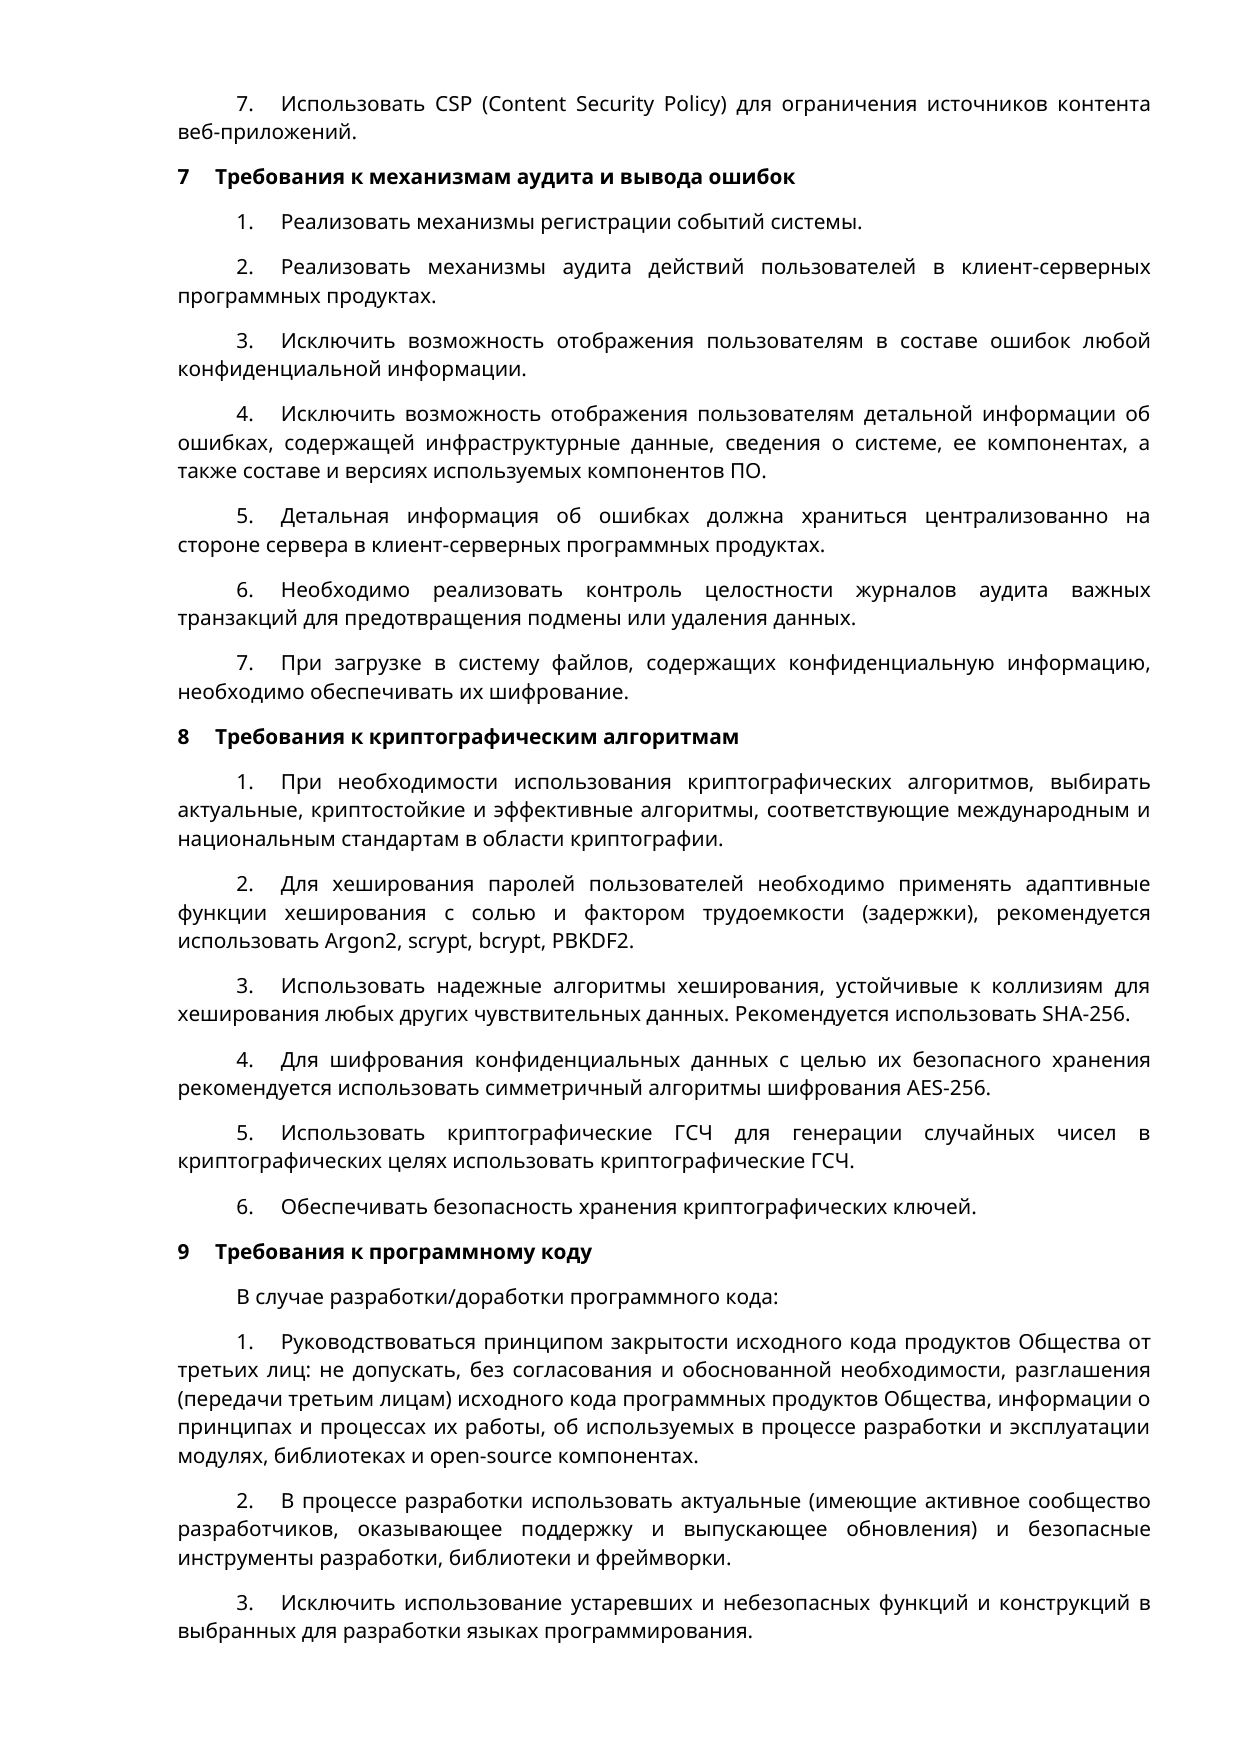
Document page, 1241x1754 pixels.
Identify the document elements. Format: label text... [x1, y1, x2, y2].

list Требования к криптографическим алгоритмам [177, 722, 1152, 751]
list Исключить возможность отображения пользователям в составе ошибок любой конфиденциальной информации. [177, 326, 1152, 383]
list Реализовать механизмы аудита действий пользователей в клиент-серверных программных продуктах. [177, 252, 1152, 309]
list Использовать криптографические ГСЧ для генерации случайных чисел в криптографических целях использовать криптографические ГСЧ. [177, 1118, 1152, 1175]
list Исключить возможность отображения пользователям детальной информации об ошибках, содержащей инфраструктурные данные, сведения о системе, ее компонентах, а также составе и версиях используемых компонентов ПО. [177, 399, 1152, 485]
list Необходимо реализовать контроль целостности журналов аудита важных транзакций для предотвращения подмены или удаления данных. [177, 575, 1152, 632]
list Исключить использование устаревших и небезопасных функций и конструкций в выбранных для разработки языках программирования. [177, 1588, 1152, 1645]
list Для шифрования конфиденциальных данных с целью их безопасного хранения рекомендуется использовать симметричный алгоритмы шифрования AES-256. [177, 1045, 1152, 1102]
list При загрузке в систему файлов, содержащих конфиденциальную информацию, необходимо обеспечивать их шифрование. [177, 648, 1152, 705]
list В процессе разработки использовать актуальные (имеющие активное сообщество разработчиков, оказывающее поддержку и выпускающее обновления) и безопасные инструменты разработки, библиотеки и фреймворки. [177, 1486, 1152, 1571]
list Использовать CSP (Content Security Policy) для ограничения источников контента веб-приложений. [177, 89, 1152, 146]
list Детальная информация об ошибках должна храниться централизованно на стороне сервера в клиент-серверных программных продуктах. [177, 501, 1152, 558]
list Требования к механизмам аудита и вывода ошибок [177, 162, 1152, 191]
list Реализовать механизмы регистрации событий системы. [177, 207, 1152, 236]
text В случае разработки/доработки программного кода: [177, 1282, 1152, 1310]
list Для хеширования паролей пользователей необходимо применять адаптивные функции хеширования с солью и фактором трудоемкости (задержки), рекомендуется использовать Argon2, scrypt, bcrypt, PBKDF2. [177, 869, 1152, 954]
list Руководствоваться принципом закрытости исходного кода продуктов Общества от третьих лиц: не допускать, без согласования и обоснованной необходимости, разглашения (передачи третьим лицам) исходного кода программных продуктов Общества, информации о принципах и процессах их работы, об используемых в процессе разработки и эксплуатации модулях, библиотеках и open-source компонентах. [177, 1327, 1152, 1469]
list Требования к программному коду [177, 1237, 1152, 1265]
list При необходимости использования криптографических алгоритмов, выбирать актуальные, криптостойкие и эффективные алгоритмы, соответствующие международным и национальным стандартам в области криптографии. [177, 767, 1152, 852]
list Использовать надежные алгоритмы хеширования, устойчивые к коллизиям для хеширования любых других чувствительных данных. Рекомендуется использовать SHA-256. [177, 971, 1152, 1028]
list Обеспечивать безопасность хранения криптографических ключей. [177, 1192, 1152, 1220]
